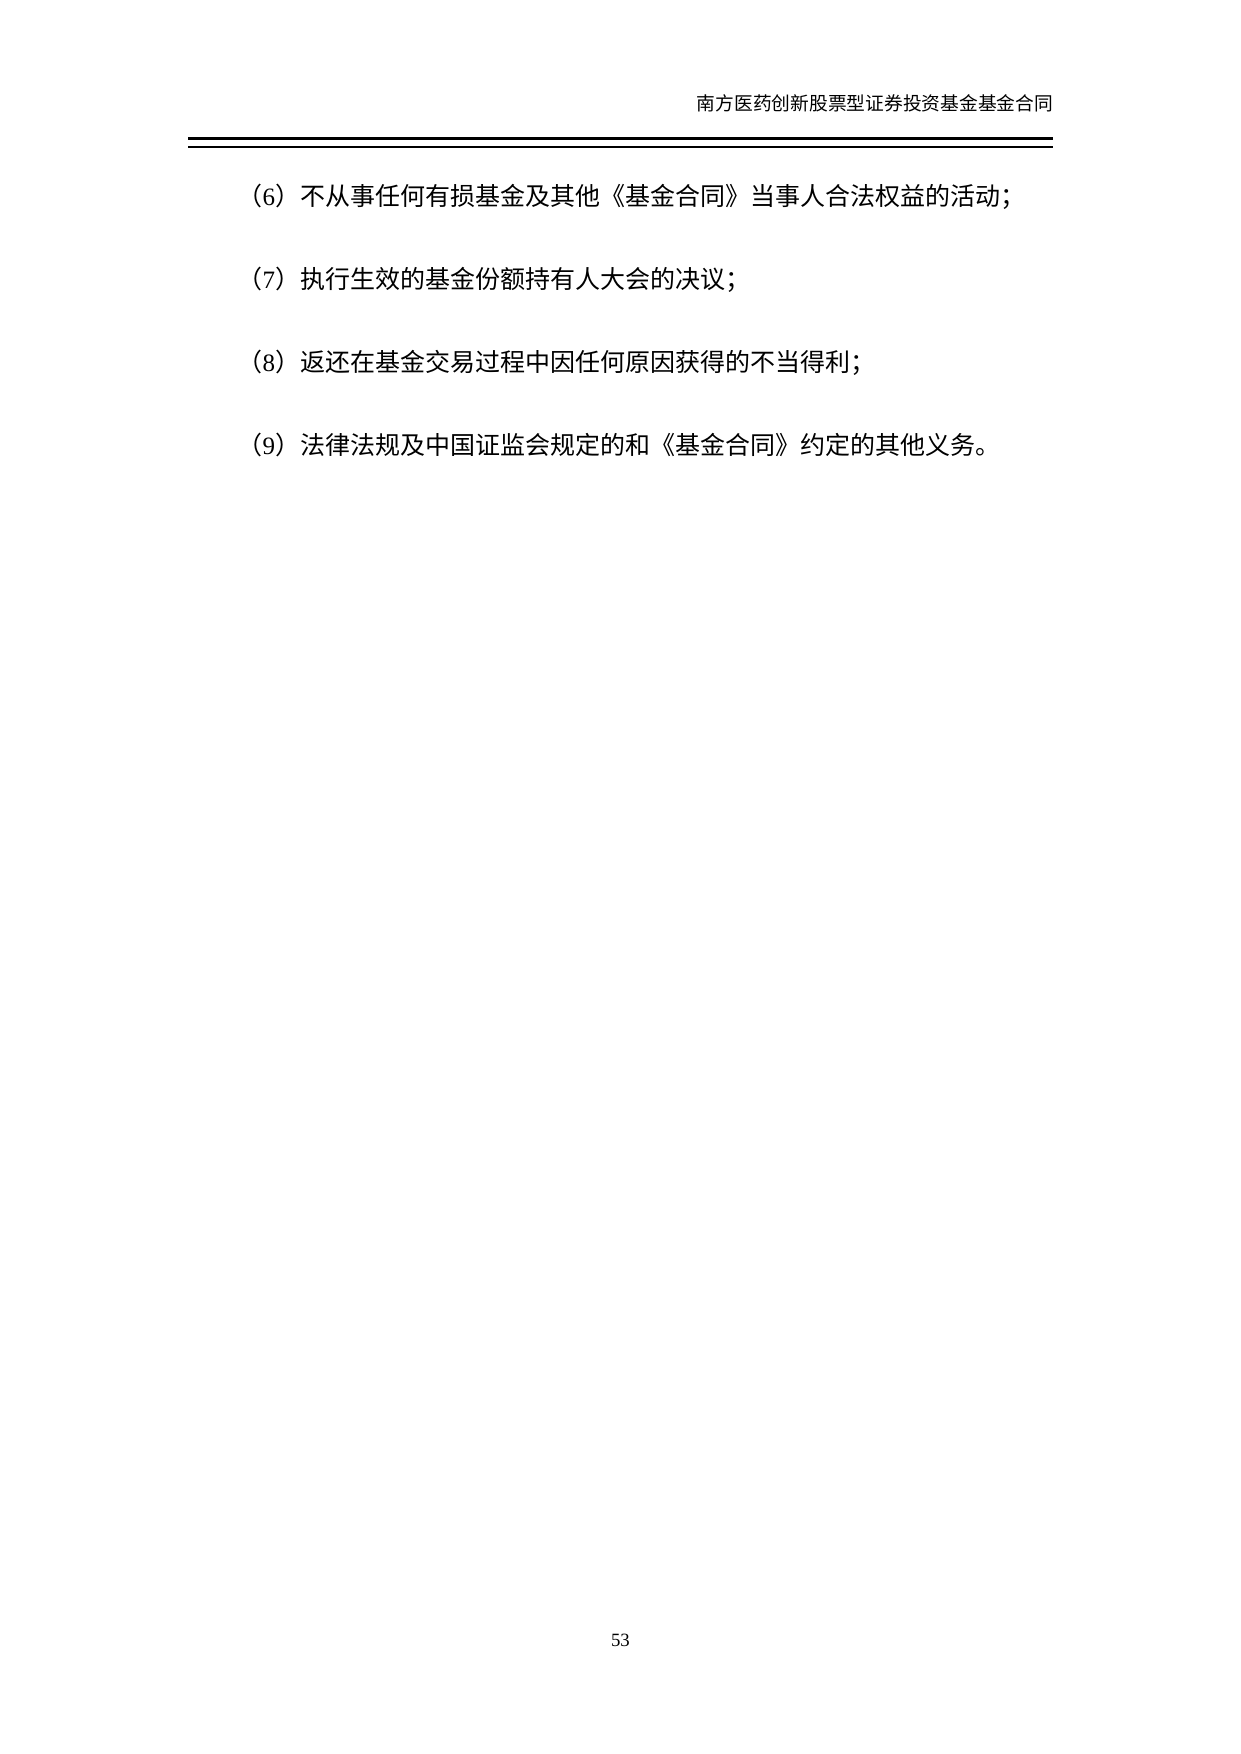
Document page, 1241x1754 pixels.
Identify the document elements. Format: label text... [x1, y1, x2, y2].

text （8）返还在基金交易过程中因任何原因获得的不当得利； [187, 328, 1053, 393]
text （7）执行生效的基金份额持有人大会的决议； [187, 245, 1053, 310]
text （6）不从事任何有损基金及其他《基金合同》当事人合法权益的活动； [187, 162, 1053, 227]
text （9）法律法规及中国证监会规定的和《基金合同》约定的其他义务。 [187, 411, 1053, 476]
